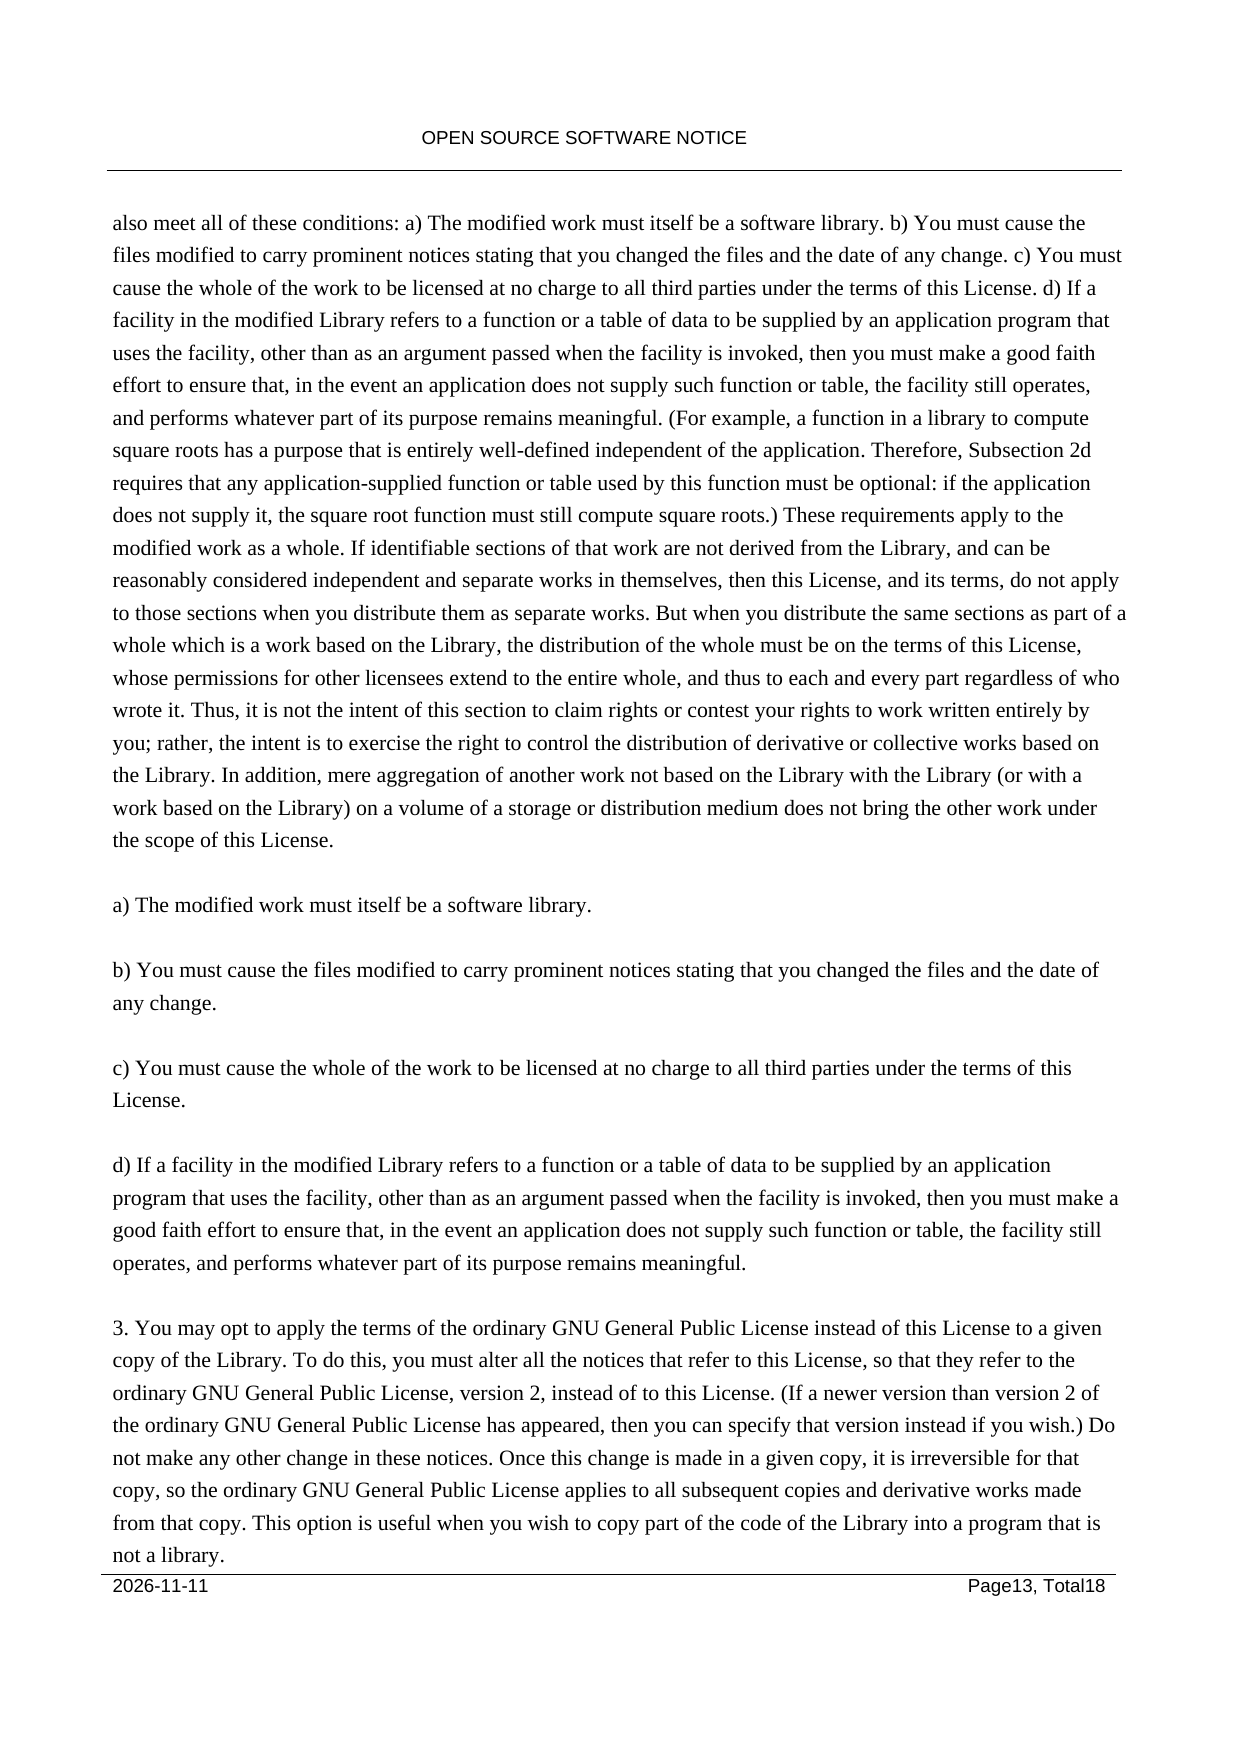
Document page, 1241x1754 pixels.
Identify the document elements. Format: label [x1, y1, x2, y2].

text [112, 206, 1128, 1571]
